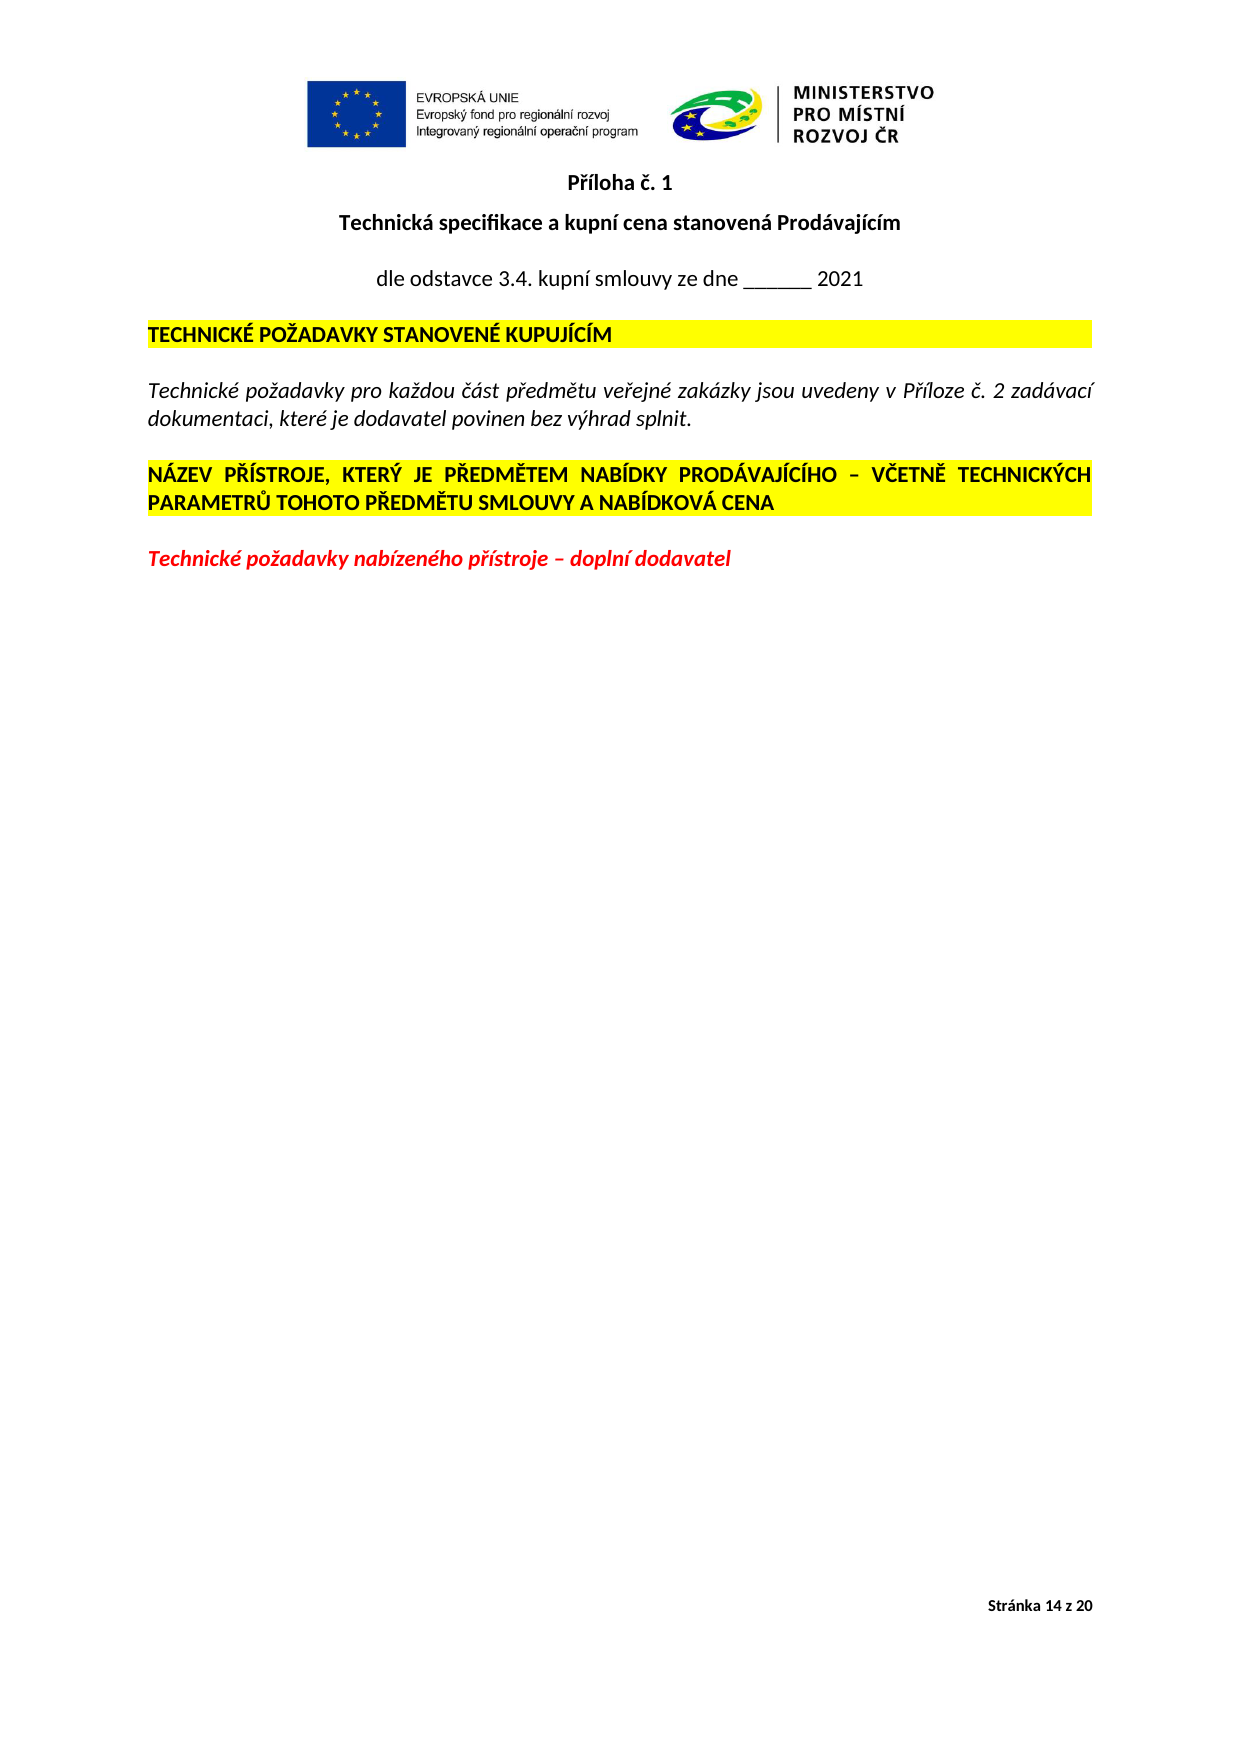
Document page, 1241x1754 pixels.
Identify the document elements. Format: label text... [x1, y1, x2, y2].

text Technické požadavky nabízeného přístroje – doplní dodavatel [148, 544, 1092, 572]
text NÁZEV PŘÍSTROJE, KTERÝ JE PŘEDMĚTEM NABÍDKY PRODÁVAJÍCÍHO – VČETNĚ TECHNICKÝCH PARAMETRŮ TOHOTO PŘEDMĚTU SMLOUVY A NABÍDKOVÁ CENA [148, 460, 1092, 516]
text Technická specifikace a kupní cena stanovená Prodávajícím [148, 208, 1092, 236]
text dle odstavce 3.4. kupní smlouvy ze dne ______ 2021 [148, 264, 1092, 292]
text Technické požadavky pro každou část předmětu veřejné zakázky jsou uvedeny v Příloze č. 2 zadávací dokumentaci, které je dodavatel povinen bez výhrad splnit. [148, 376, 1092, 432]
text Příloha č. 1 [148, 168, 1092, 196]
text TECHNICKÉ POŽADAVKY STANOVENÉ KUPUJÍCÍM [148, 320, 1092, 348]
